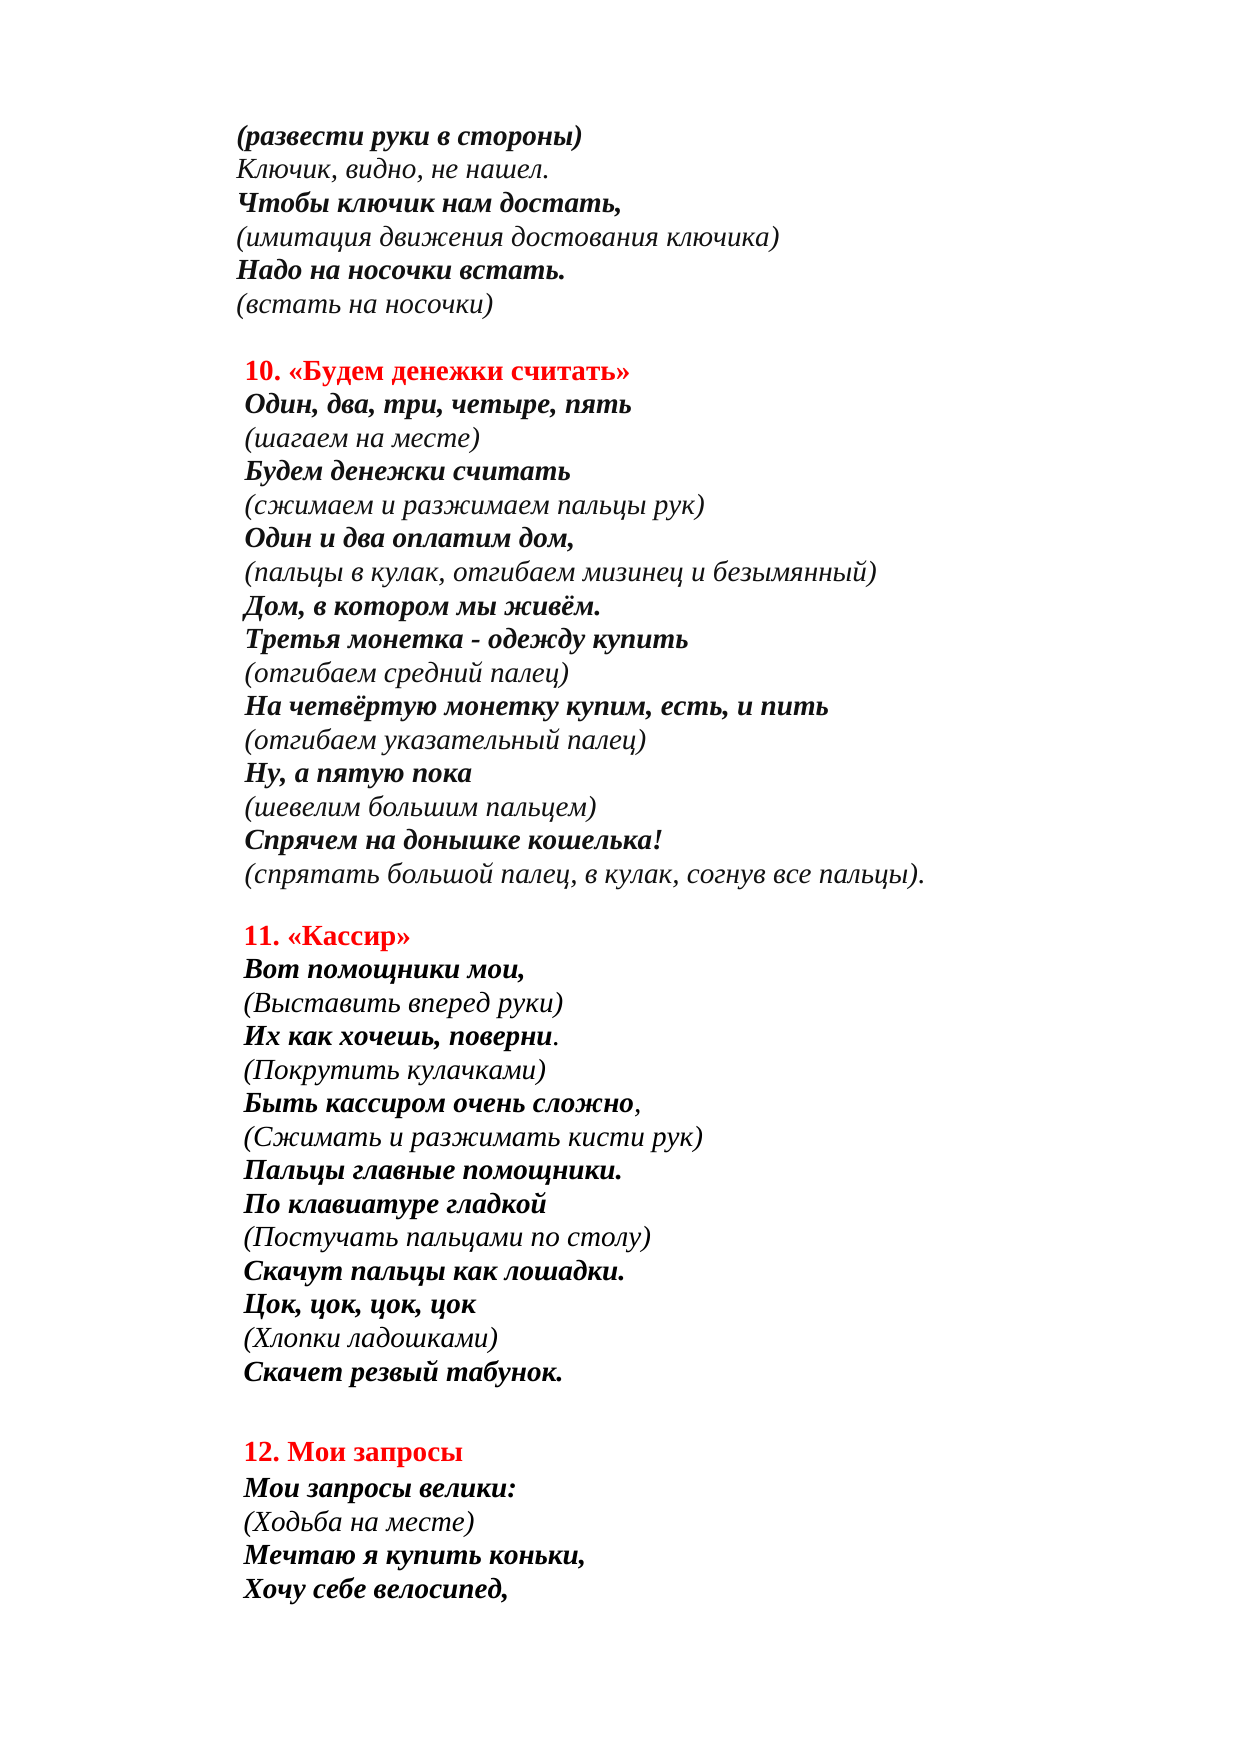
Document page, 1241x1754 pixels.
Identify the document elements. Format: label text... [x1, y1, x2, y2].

text Один, два, три, четыре, пять [207, 386, 1152, 420]
text (развести руки в стороны) [207, 118, 1152, 152]
text (Хлопки ладошками) [207, 1320, 1152, 1354]
text Будем денежки считать [207, 453, 1152, 487]
text Скачет резвый табунок. [207, 1354, 1152, 1387]
text (отгибаем средний палец) [207, 655, 1152, 688]
text Мои запросы велики: [207, 1470, 1152, 1504]
text Скачут пальцы как лошадки. [207, 1253, 1152, 1287]
text (встать на носочки) [207, 286, 1152, 319]
text Пальцы главные помощники. [207, 1152, 1152, 1186]
text По клавиатуре гладкой [207, 1186, 1152, 1219]
text Ключик, видно, не нашел. [207, 152, 1152, 185]
text (Покрутить кулачками) [207, 1052, 1152, 1085]
text (сжимаем и разжимаем пальцы рук) [207, 487, 1152, 521]
text Их как хочешь, поверни. [207, 1018, 1152, 1052]
text Хочу себе велосипед, [207, 1571, 1152, 1604]
text Один и два оплатим дом, [207, 521, 1152, 554]
text Надо на носочки встать. [207, 252, 1152, 286]
text Ну, а пятую пока [207, 755, 1152, 789]
text Мечтаю я купить коньки, [207, 1537, 1152, 1571]
text (Выставить вперед руки) [207, 985, 1152, 1018]
text (отгибаем указательный палец) [207, 722, 1152, 755]
text На четвёртую монетку купим, есть, и пить [207, 688, 1152, 722]
text (Ходьба на месте) [207, 1504, 1152, 1537]
text Вот помощники мои, [207, 951, 1152, 985]
text 11. «Кассир» [207, 918, 1152, 951]
text (Сжимать и разжимать кисти рук) [207, 1119, 1152, 1152]
text (пальцы в кулак, отгибаем мизинец и безымянный) [207, 554, 1152, 588]
text (Постучать пальцами по столу) [207, 1219, 1152, 1253]
text 10. «Будем денежки считать» [207, 353, 1152, 386]
text Третья монетка - одежду купить [207, 621, 1152, 655]
text (шевелим большим пальцем) [207, 789, 1152, 822]
text Быть кассиром очень сложно, [207, 1085, 1152, 1119]
text 12. Мои запросы [207, 1434, 1152, 1468]
text (спрятать большой палец, в кулак, согнув все пальцы). [207, 856, 1152, 889]
text (имитация движения достования ключика) [207, 219, 1152, 252]
text (шагаем на месте) [207, 420, 1152, 453]
text Спрячем на донышке кошелька! [207, 822, 1152, 856]
text Дом, в котором мы живём. [207, 588, 1152, 621]
text Цок, цок, цок, цок [207, 1287, 1152, 1320]
text Чтобы ключик нам достать, [207, 185, 1152, 219]
